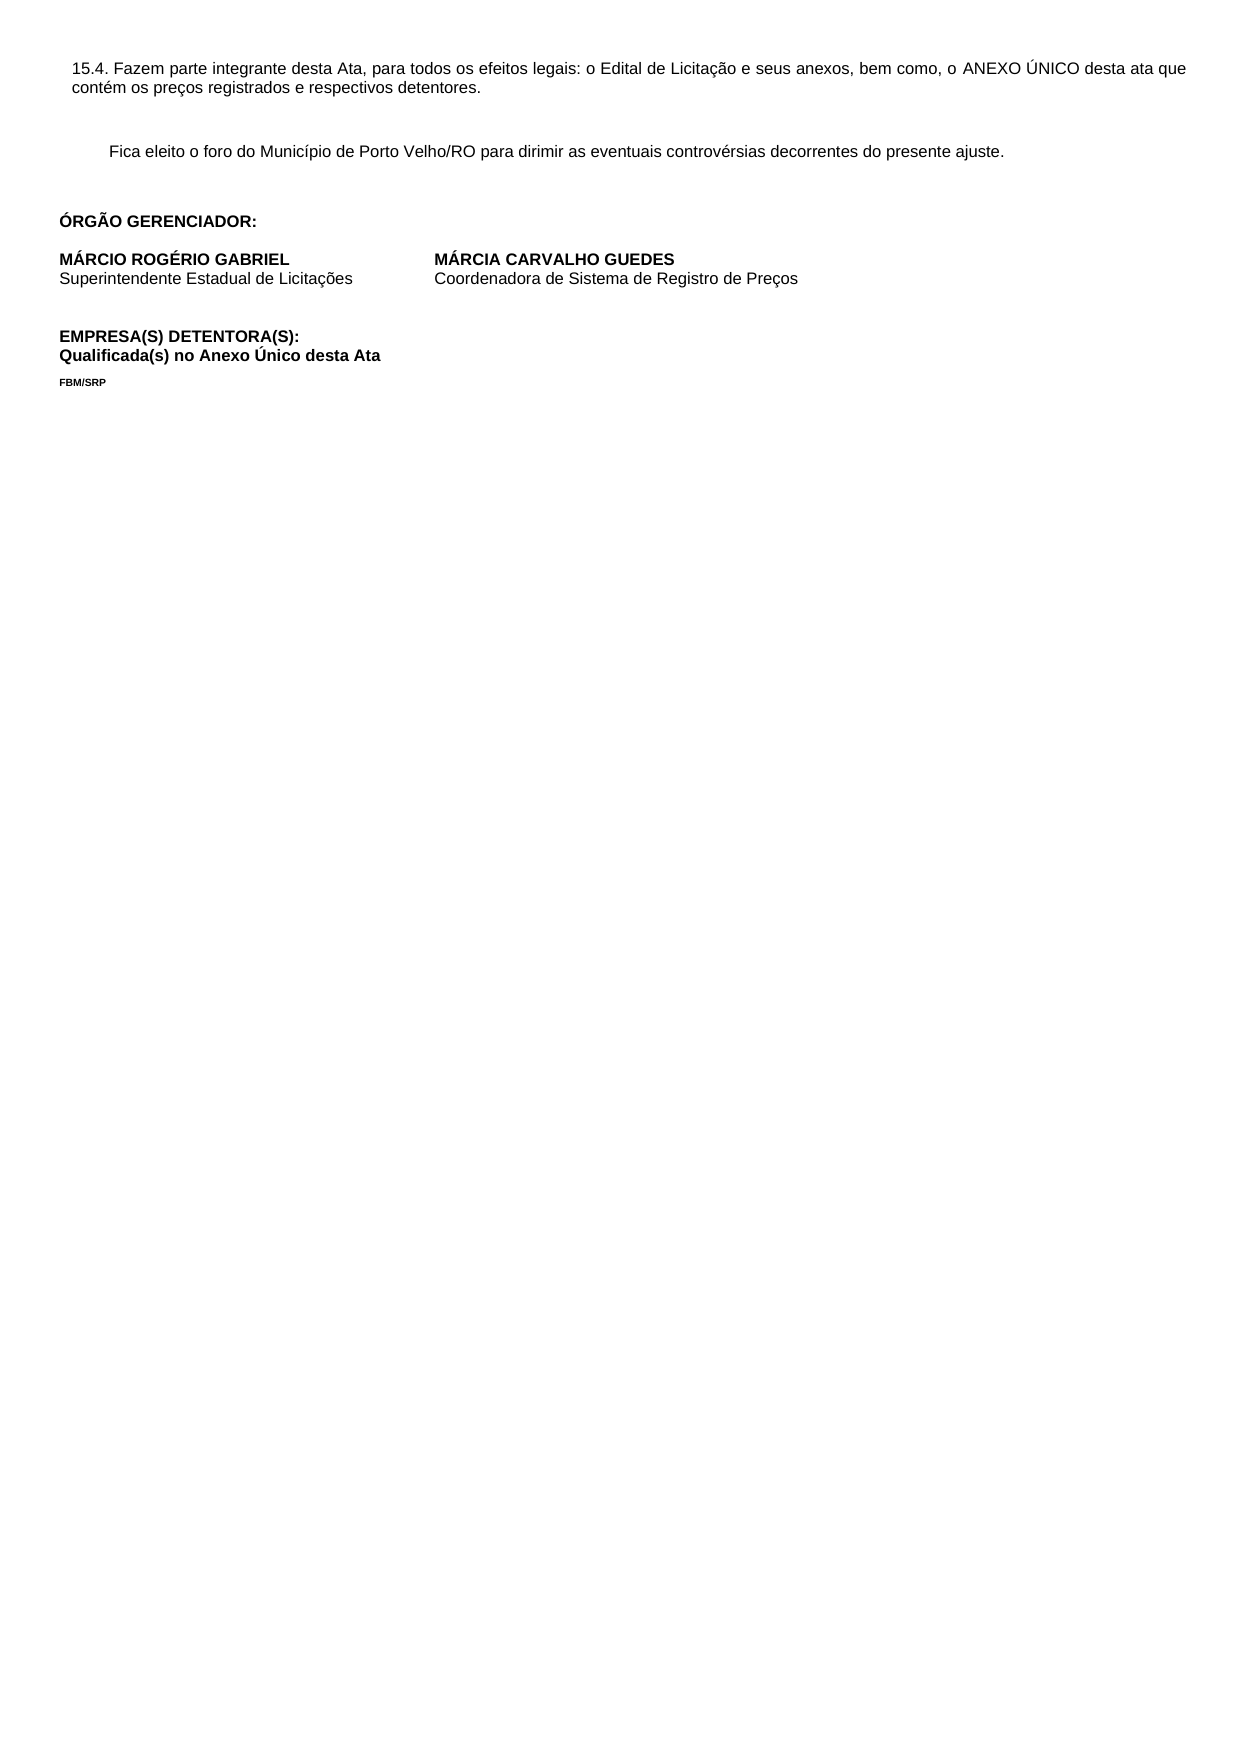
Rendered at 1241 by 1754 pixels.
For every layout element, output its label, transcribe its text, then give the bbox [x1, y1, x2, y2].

text Qualificada(s) no Anexo Único desta Ata [59, 346, 1194, 365]
text Superintendente Estadual de Licitações Coordenadora de Sistema de Registro de Preços [59, 269, 1194, 288]
text 15.4. Fazem parte integrante desta Ata, para todos os efeitos legais: o Edital de Licitação e seus anexos, bem como, o ANEXO ÚNICO desta ata que contém os preços registrados e respectivos detentores. [72, 59, 1186, 97]
text Fica eleito o foro do Município de Porto Velho/RO para dirimir as eventuais controvérsias decorrentes do presente ajuste. [72, 142, 1186, 161]
text ÓRGÃO GERENCIADOR: [59, 212, 1194, 231]
text EMPRESA(S) DETENTORA(S): [59, 327, 1194, 346]
text MÁRCIO ROGÉRIO GABRIEL MÁRCIA CARVALHO GUEDES [59, 250, 1194, 269]
